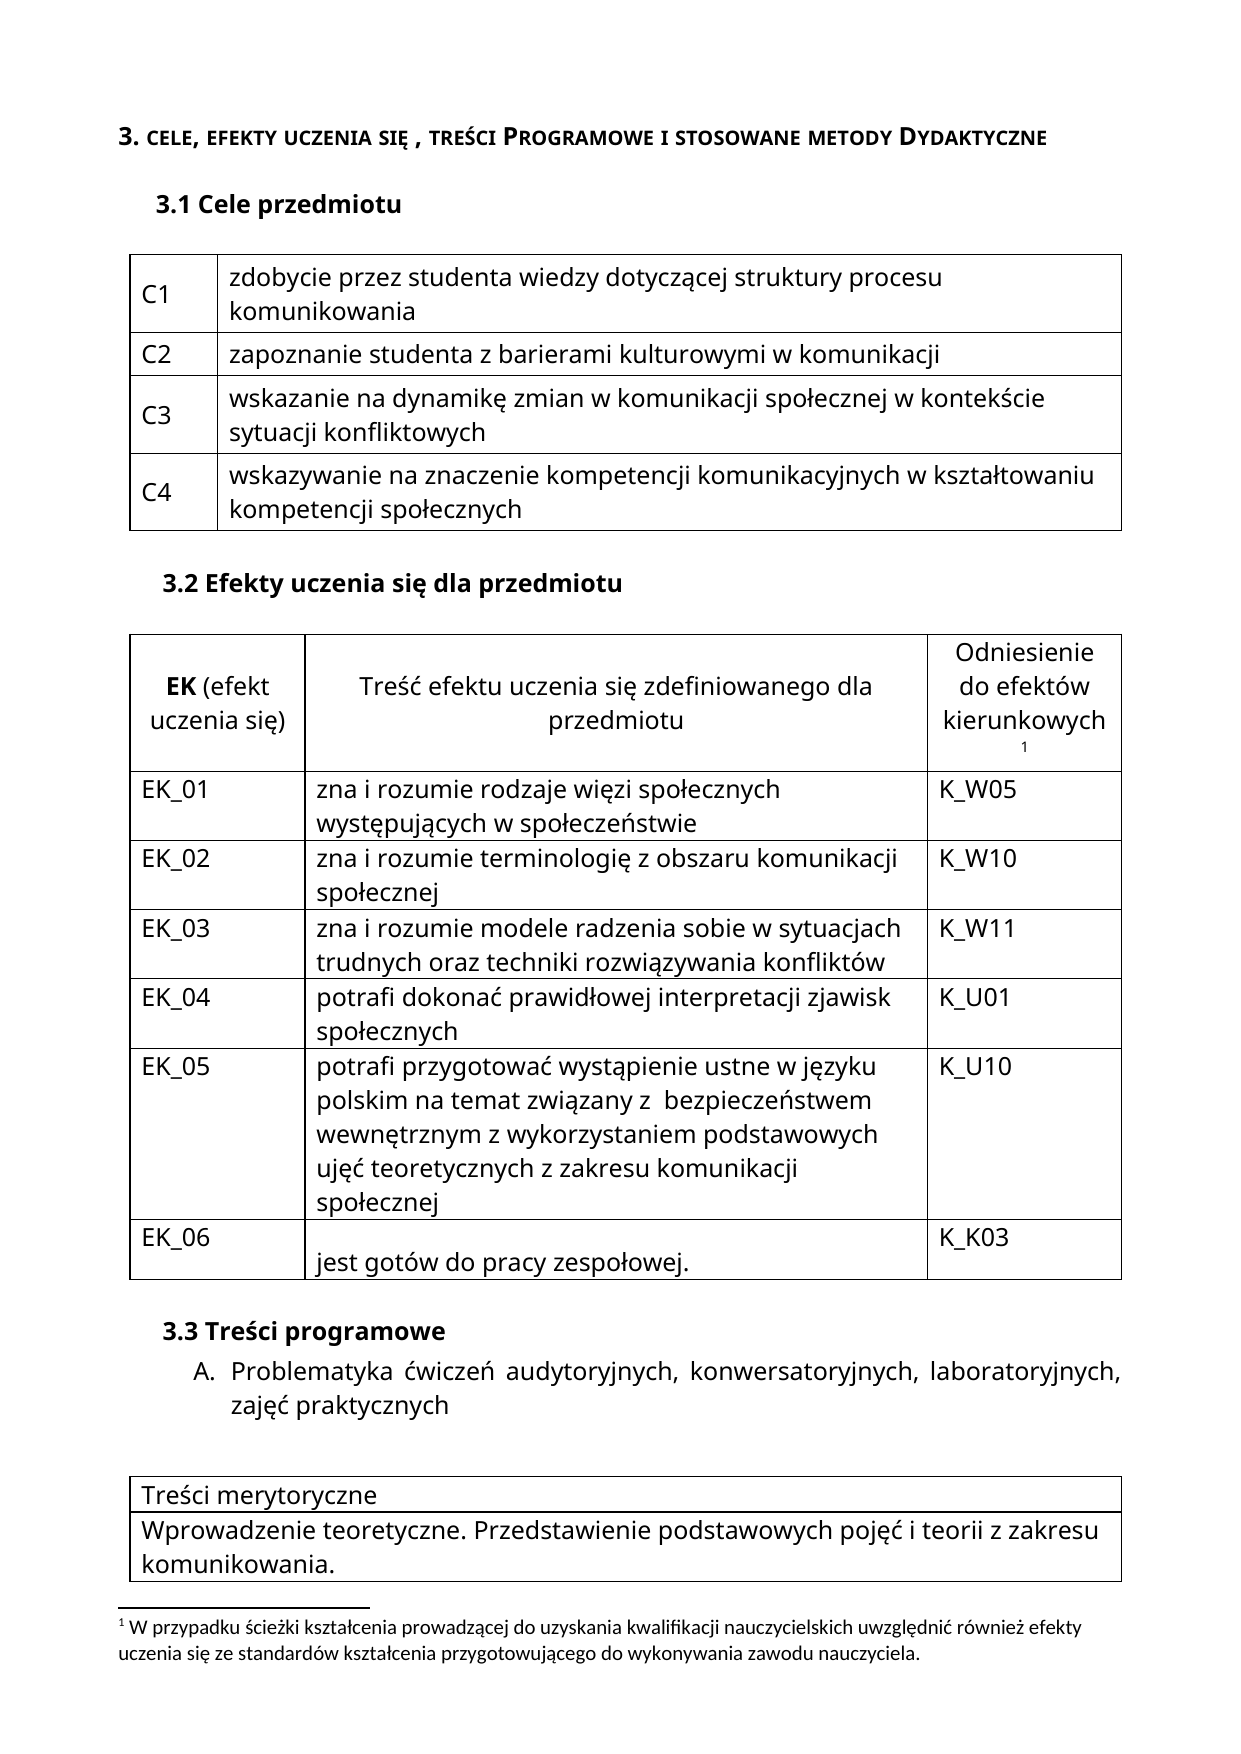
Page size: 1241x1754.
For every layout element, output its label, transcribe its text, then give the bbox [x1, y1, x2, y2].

table_cell zna i rozumie rodzaje więzi społecznych występujących w społeczeństwie [306, 772, 927, 840]
table_cell K_W11 [928, 910, 1121, 978]
table_cell EK_05 [131, 1049, 304, 1219]
table_cell potrafi dokonać prawidłowej interpretacji zjawisk społecznych [306, 979, 927, 1047]
table_cell EK_01 [131, 772, 304, 840]
table_cell EK_03 [131, 910, 304, 978]
table_cell wskazywanie na znaczenie kompetencji komunikacyjnych w kształtowaniu kompetencji społecznych [218, 454, 1121, 530]
list Problematyka ćwiczeń audytoryjnych, konwersatoryjnych, laboratoryjnych, zajęć praktycznych [193, 1353, 1122, 1421]
table_header zdobycie przez studenta wiedzy dotyczącej struktury procesu komunikowania [218, 255, 1121, 332]
table_cell zna i rozumie terminologię z obszaru komunikacji społecznej [306, 841, 927, 909]
table_header EK (efekt uczenia się) [131, 635, 304, 771]
table_cell K_U01 [928, 979, 1121, 1047]
table_header Odniesienie do efektów kierunkowych [928, 635, 1121, 771]
table_cell C2 [131, 333, 217, 375]
table_cell zapoznanie studenta z barierami kulturowymi w komunikacji [218, 333, 1121, 375]
table_cell Wprowadzenie teoretyczne. Przedstawienie podstawowych pojęć i teorii z zakresu komunikowania. [131, 1513, 1121, 1581]
text 3. cele, efekty uczenia się , treści Programowe i stosowane metody Dydaktyczne [118, 118, 1122, 152]
table_header Treść efektu uczenia się zdefiniowanego dla przedmiotu [306, 635, 927, 771]
table_cell zna i rozumie modele radzenia sobie w sytuacjach trudnych oraz techniki rozwiązywania konfliktów [306, 910, 927, 978]
table_cell wskazanie na dynamikę zmian w komunikacji społecznej w kontekście sytuacji konfliktowych [218, 376, 1121, 453]
table_header C1 [131, 255, 217, 332]
table_cell K_U10 [928, 1049, 1121, 1219]
table_cell EK_06 [131, 1220, 304, 1279]
table_header Treści merytoryczne [131, 1477, 1121, 1511]
list 3.3 Treści programowe [162, 1314, 1122, 1348]
text 3.1 Cele przedmiotu [156, 186, 1122, 220]
table_cell EK_04 [131, 979, 304, 1047]
table_cell K_W05 [928, 772, 1121, 840]
table_cell EK_02 [131, 841, 304, 909]
text 3.2 Efekty uczenia się dla przedmiotu [162, 565, 1122, 599]
table_cell K_K03 [928, 1220, 1121, 1279]
table_cell potrafi przygotować wystąpienie ustne w języku polskim na temat związany z bezpieczeństwem wewnętrznym z wykorzystaniem podstawowych ujęć teoretycznych z zakresu komunikacji społecznej [306, 1049, 927, 1219]
table_cell K_W10 [928, 841, 1121, 909]
table_cell C4 [131, 454, 217, 530]
table_cell jest gotów do pracy zespołowej. [306, 1220, 927, 1279]
table_cell C3 [131, 376, 217, 453]
